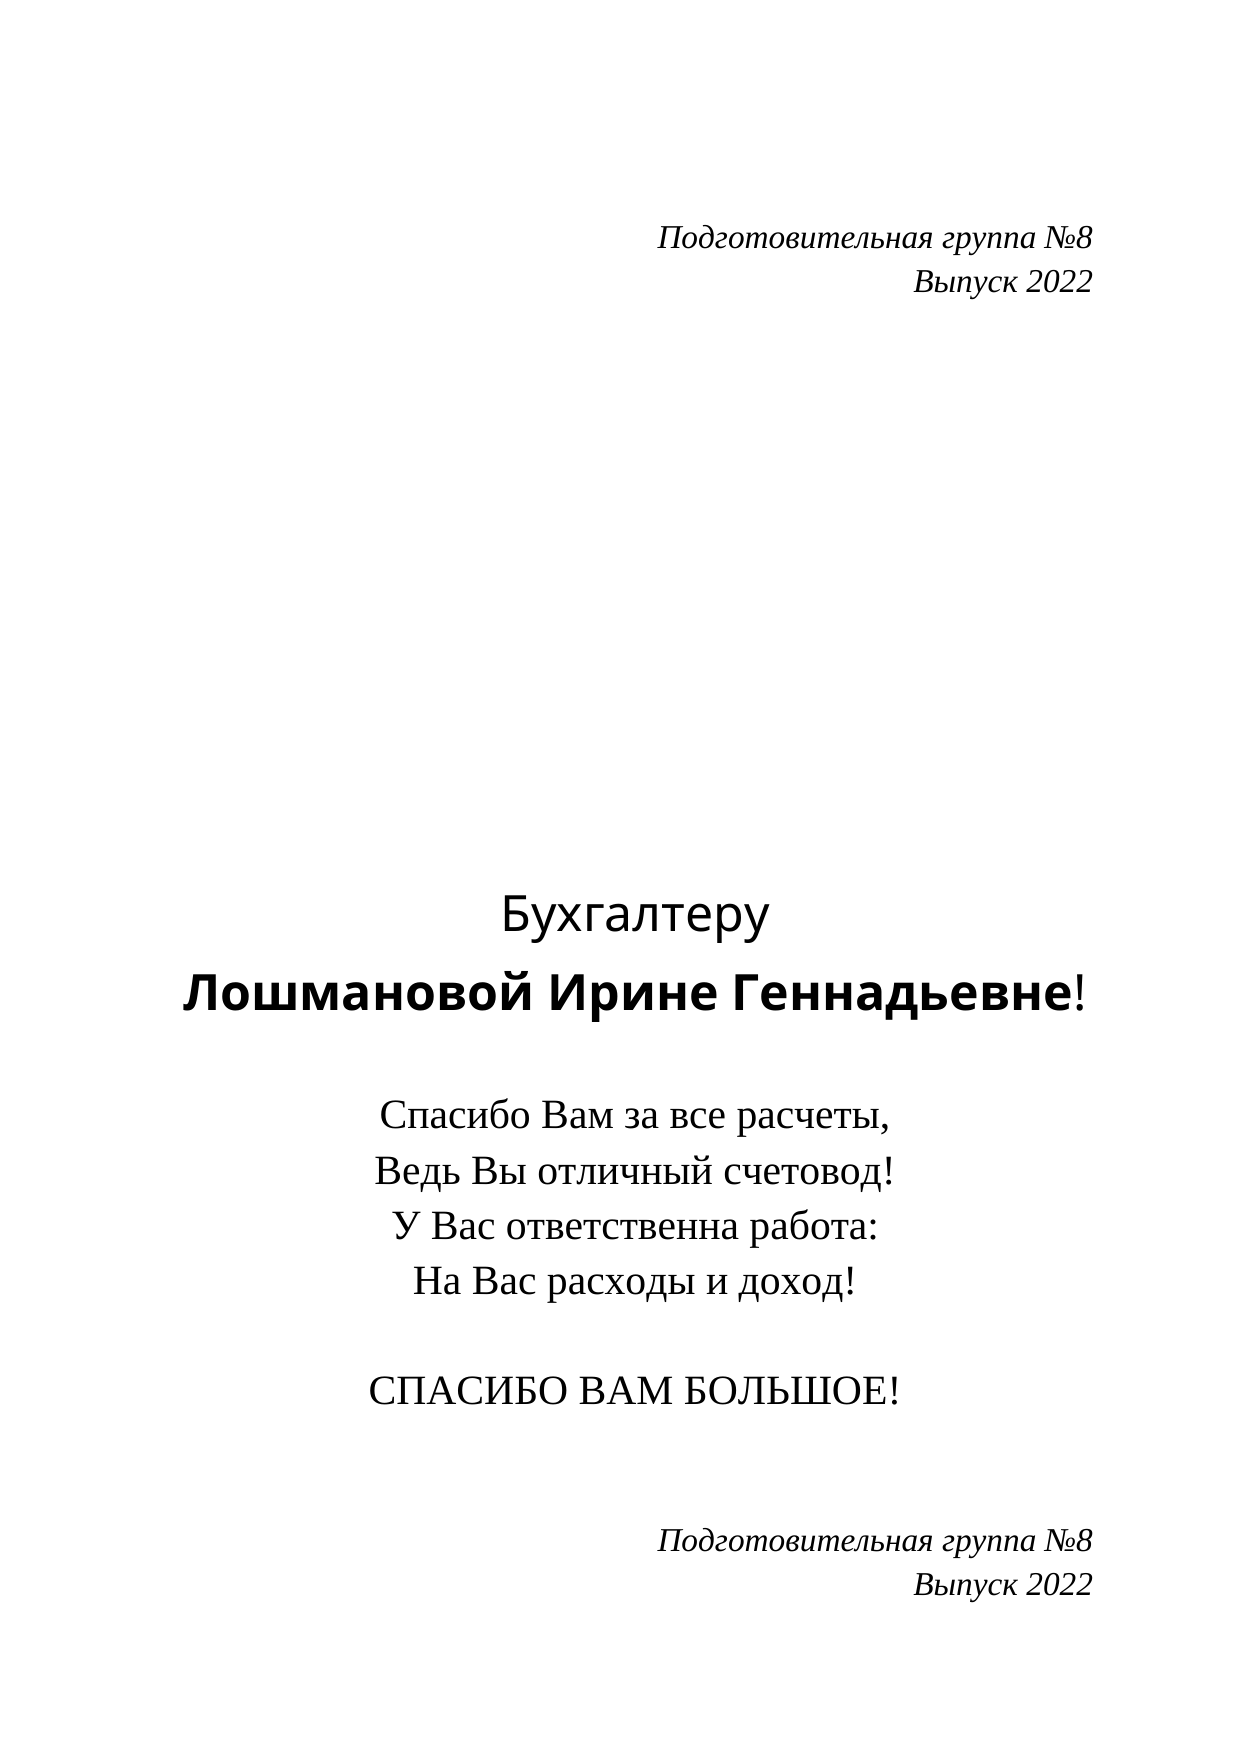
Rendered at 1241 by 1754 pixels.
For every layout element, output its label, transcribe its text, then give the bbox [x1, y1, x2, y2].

text Подготовительная группа №8 [177, 1520, 1093, 1558]
text Выпуск 2022 [177, 1564, 1093, 1602]
text Лошмановой Ирине Геннадьевне! [177, 957, 1093, 1025]
text Подготовительная группа №8 [177, 217, 1093, 256]
text Спасибо Вам за все расчеты, Ведь Вы отличный счетовод! У Вас ответственна работа: На Вас расходы и доход! СПАСИБО ВАМ БОЛЬШОЕ! [177, 1090, 1093, 1413]
text Бухгалтеру [177, 878, 1093, 946]
text Выпуск 2022 [177, 261, 1093, 300]
